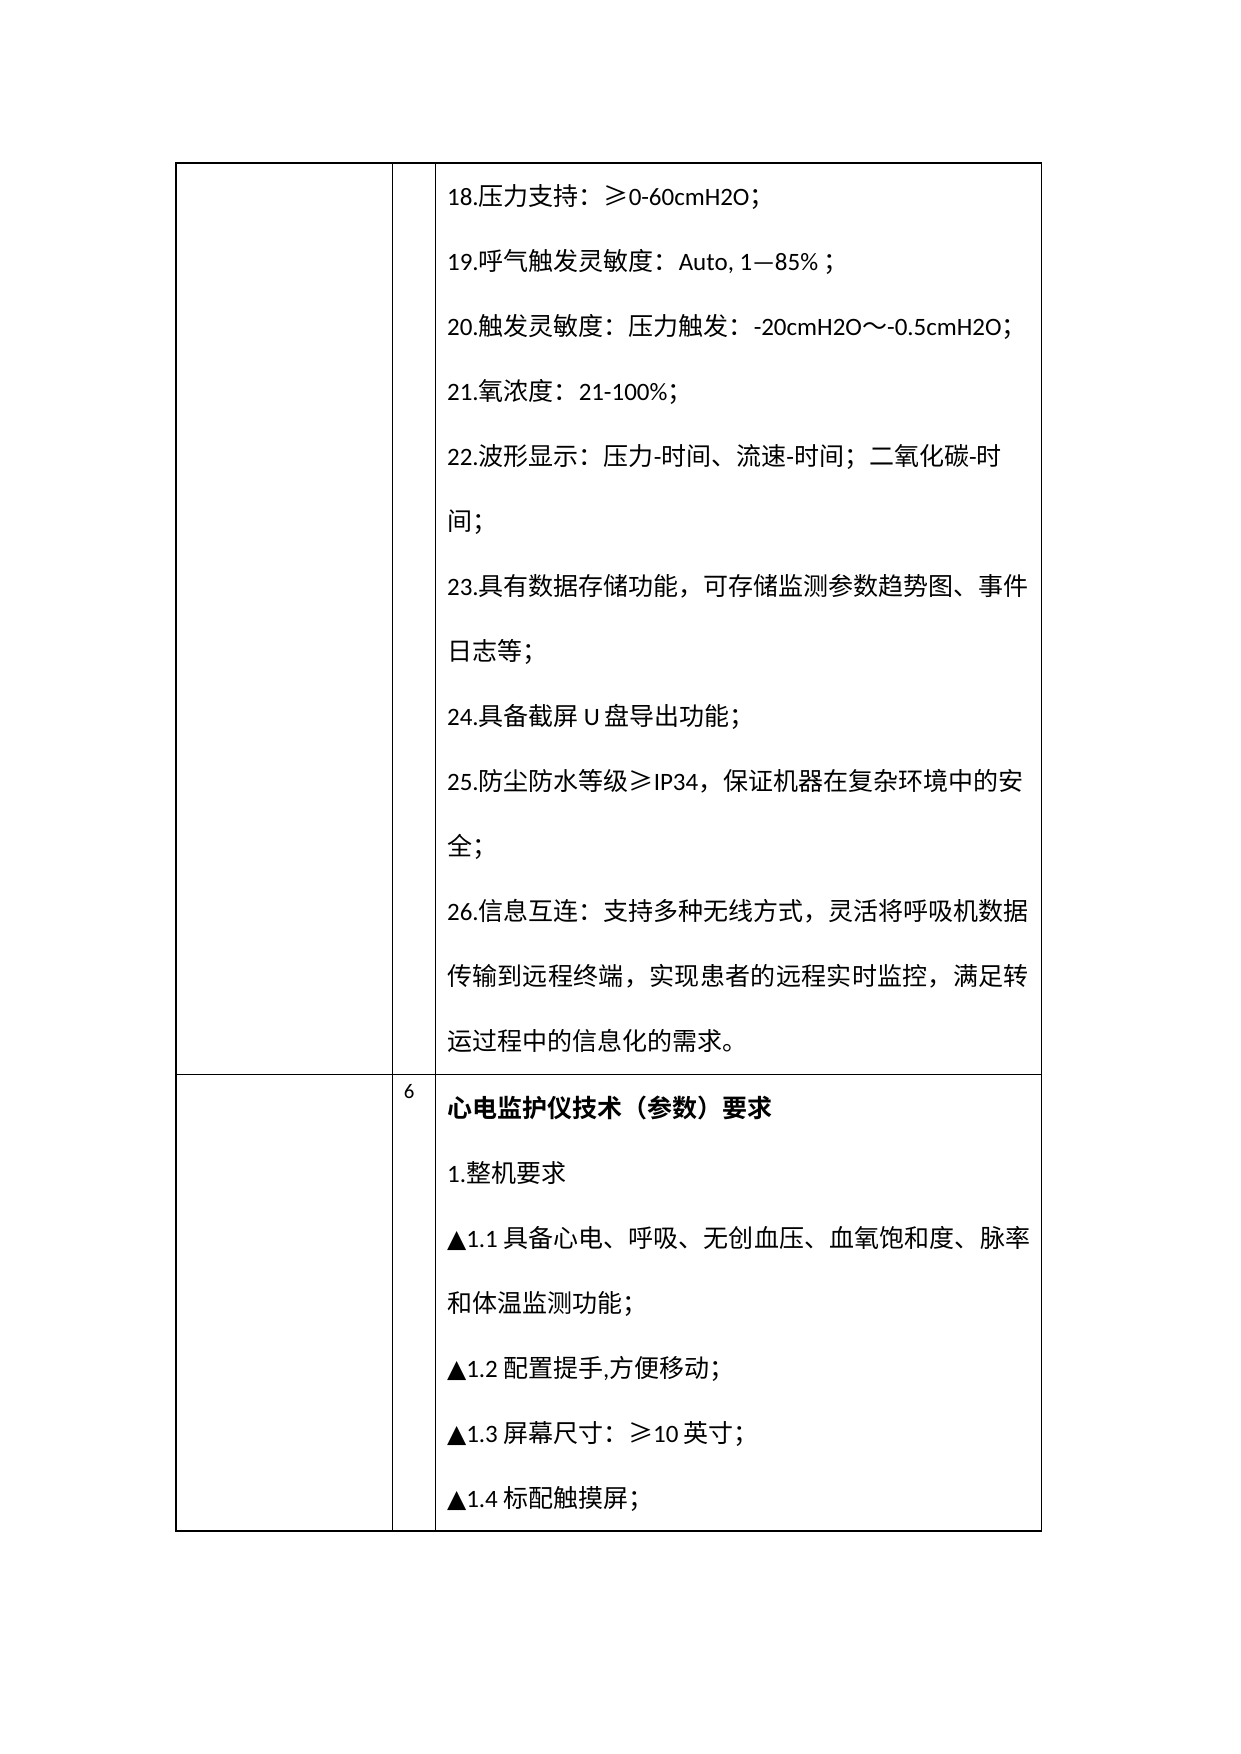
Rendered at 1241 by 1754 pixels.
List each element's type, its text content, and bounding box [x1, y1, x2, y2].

table_cell 6 [393, 1075, 435, 1530]
table_cell 5 [393, 164, 435, 1073]
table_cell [436, 164, 1041, 1073]
table_cell [177, 1075, 392, 1530]
table_cell [177, 164, 392, 1073]
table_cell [436, 1075, 1041, 1530]
